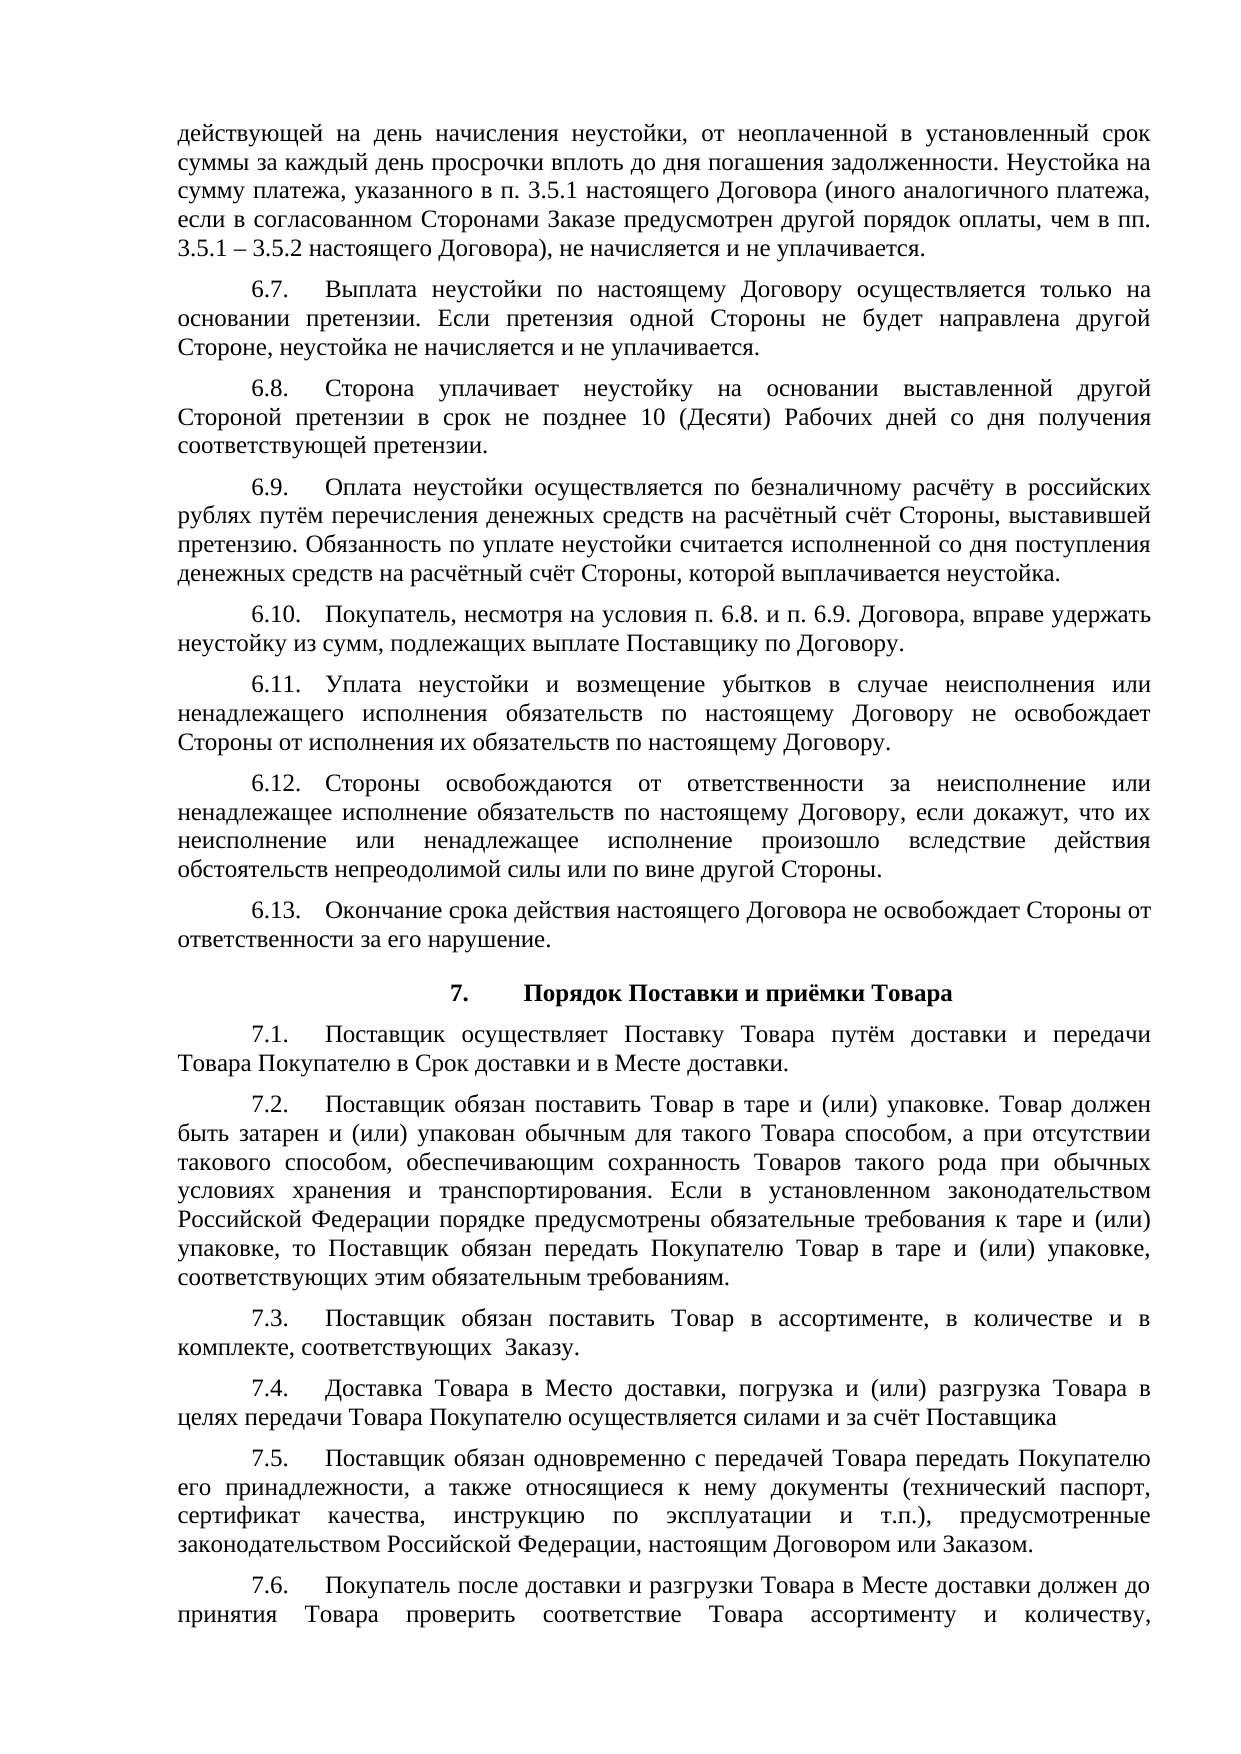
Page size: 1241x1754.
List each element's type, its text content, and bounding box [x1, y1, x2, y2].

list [177, 1571, 1152, 1628]
list Стороны освобождаются от ответственности за неисполнение или ненадлежащее исполнение обязательств по настоящему Договору, если докажут, что их неисполнение или ненадлежащее исполнение произошло вследствие действия обстоятельств непреодолимой силы или по вине другой Стороны. [177, 768, 1152, 883]
list Покупатель, несмотря на условия п. 6.8. и п. 6.9. Договора, вправе удержать неустойку из сумм, подлежащих выплате Поставщику по Договору. [177, 599, 1152, 657]
list Оплата неустойки осуществляется по безналичному расчёту в российских рублях путём перечисления денежных средств на расчётный счёт Стороны, выставившей претензию. Обязанность по уплате неустойки считается исполненной со дня поступления денежных средств на расчётный счёт Стороны, которой выплачивается неустойка. [177, 472, 1152, 587]
list Поставщик осуществляет Поставку Товара путём доставки и передачи Товара Покупателю в Срок доставки и в Месте доставки. [177, 1019, 1152, 1077]
list Поставщик обязан поставить Товар в ассортименте, в количестве и в комплекте, соответствующих Заказу. [177, 1303, 1152, 1361]
list Поставщик обязан поставить Товар в таре и (или) упаковке. Товар должен быть затарен и (или) упакован обычным для такого Товара способом, а при отсутствии такового способом, обеспечивающим сохранность Товаров такого рода при обычных условиях хранения и транспортирования. Если в установленном законодательством Российской Федерации порядке предусмотрены обязательные требования к таре и (или) упаковке, то Поставщик обязан передать Покупателю Товар в таре и (или) упаковке, соответствующих этим обязательным требованиям. [177, 1089, 1152, 1291]
list Порядок Поставки и приёмки Товара [177, 978, 1152, 1007]
list Доставка Товара в Место доставки, погрузка и (или) разгрузка Товара в целях передачи Товара Покупателю осуществляется силами и за счёт Поставщика [177, 1373, 1152, 1431]
list Окончание срока действия настоящего Договора не освобождает Стороны от ответственности за его нарушение. [177, 896, 1152, 953]
list Уплата неустойки и возмещение убытков в случае неисполнения или ненадлежащего исполнения обязательств по настоящему Договору не освобождает Стороны от исполнения их обязательств по настоящему Договору. [177, 669, 1152, 756]
list Поставщик обязан одновременно с передачей Товара передать Покупателю его принадлежности, а также относящиеся к нему документы (технический паспорт, сертификат качества, инструкцию по эксплуатации и т.п.), предусмотренные законодательством Российской Федерации, настоящим Договором или Заказом. [177, 1443, 1152, 1558]
list Сторона уплачивает неустойку на основании выставленной другой Стороной претензии в срок не позднее 10 (Десяти) Рабочих дней со дня получения соответствующей претензии. [177, 373, 1152, 459]
list Выплата неустойки по настоящему Договору осуществляется только на основании претензии. Если претензия одной Стороны не будет направлена другой Стороне, неустойка не начисляется и не уплачивается. [177, 274, 1152, 361]
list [177, 118, 1152, 262]
